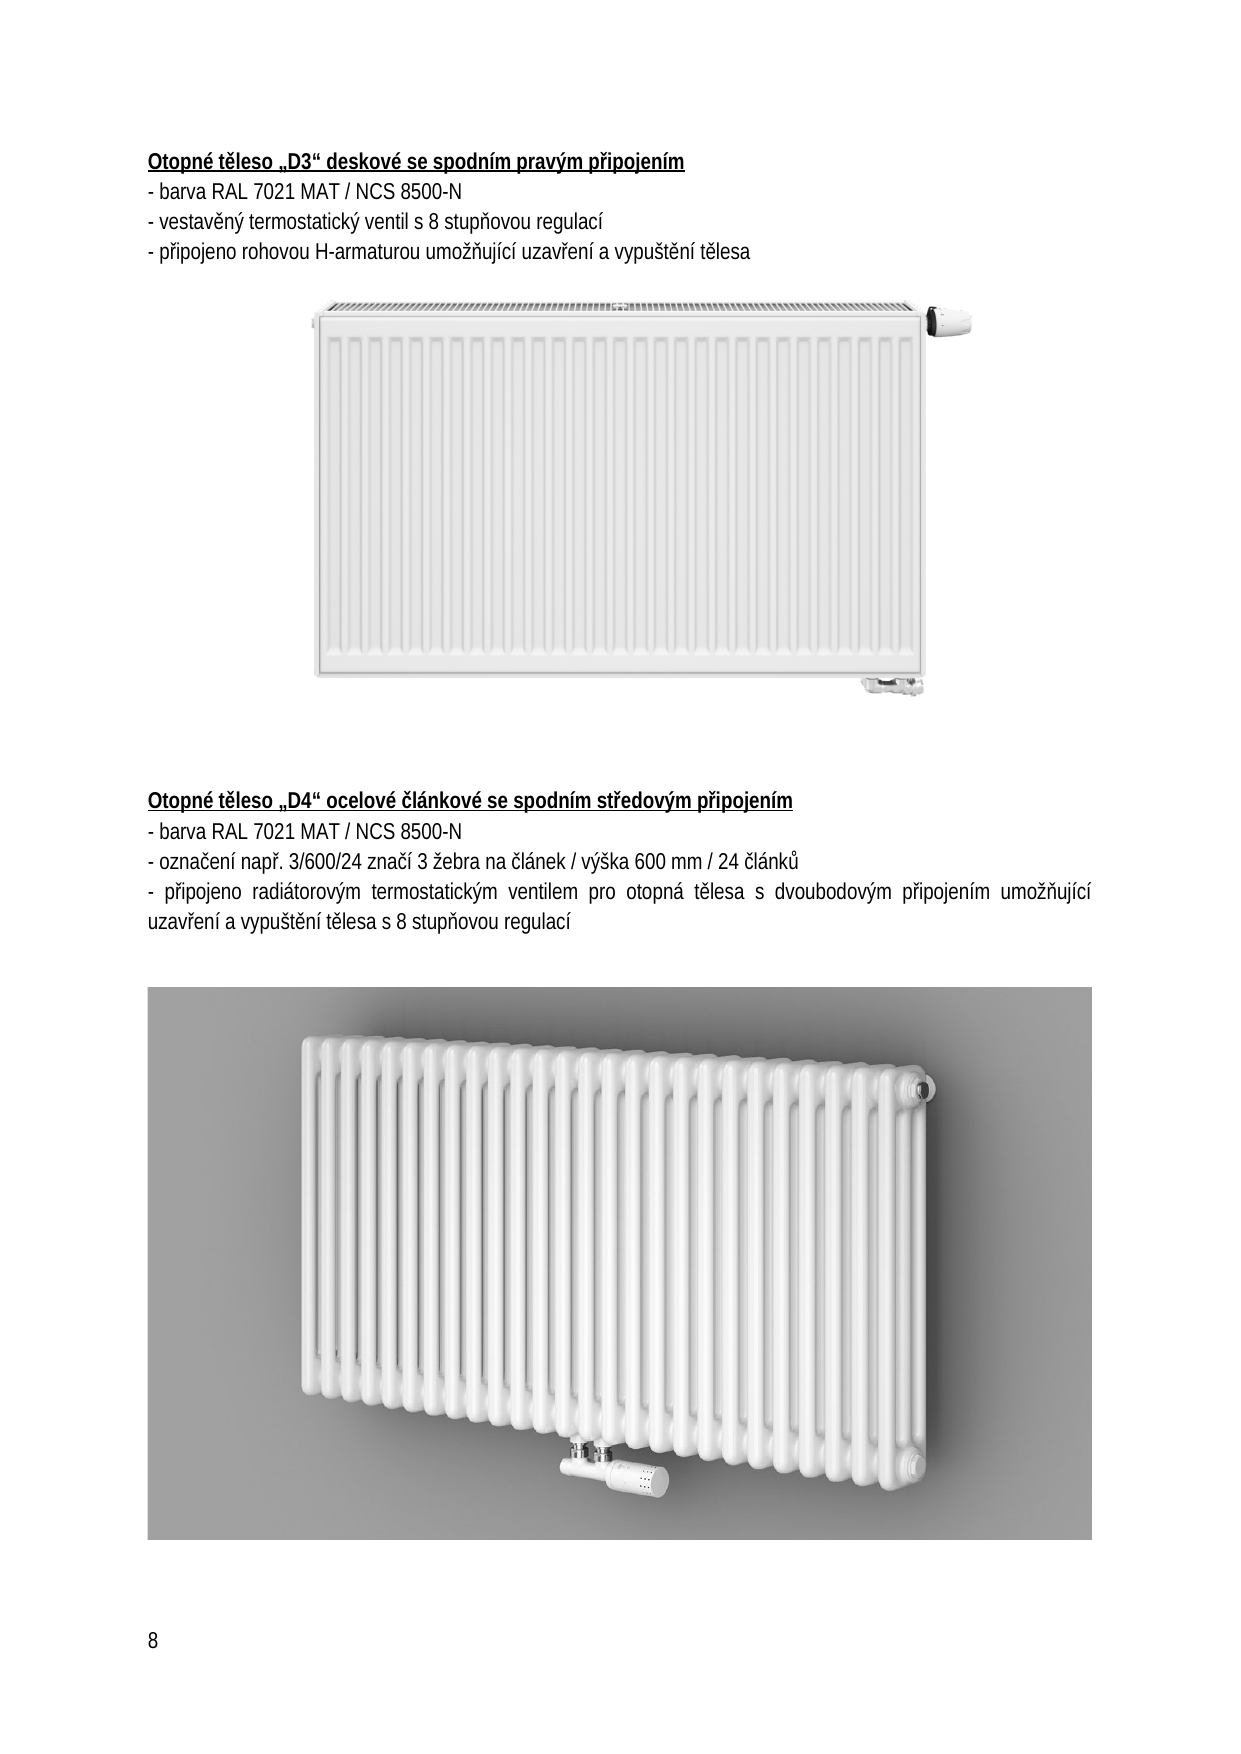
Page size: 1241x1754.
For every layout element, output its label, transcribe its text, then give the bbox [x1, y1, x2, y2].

text - označení např. 3/600/24 značí 3 žebra na článek / výška 600 mm / 24 článků [148, 848, 1093, 874]
text Otopné těleso „D4“ ocelové článkové se spodním středovým připojením [148, 787, 1093, 814]
text - vestavěný termostatický ventil s 8 stupňovou regulací [148, 208, 1093, 234]
text - barva RAL 7021 MAT / NCS 8500-N [148, 178, 1093, 204]
text - připojeno radiátorovým termostatickým ventilem pro otopná tělesa s dvoubodovým připojením umožňující uzavření a vypuštění tělesa s 8 stupňovou regulací [148, 878, 1093, 934]
text - barva RAL 7021 MAT / NCS 8500-N [148, 818, 1093, 844]
text Otopné těleso „D3“ deskové se spodním pravým připojením [148, 148, 1093, 174]
text - připojeno rohovou H-armaturou umožňující uzavření a vypuštění tělesa [148, 238, 1093, 264]
picture [147, 268, 1092, 724]
picture [147, 987, 1092, 1540]
